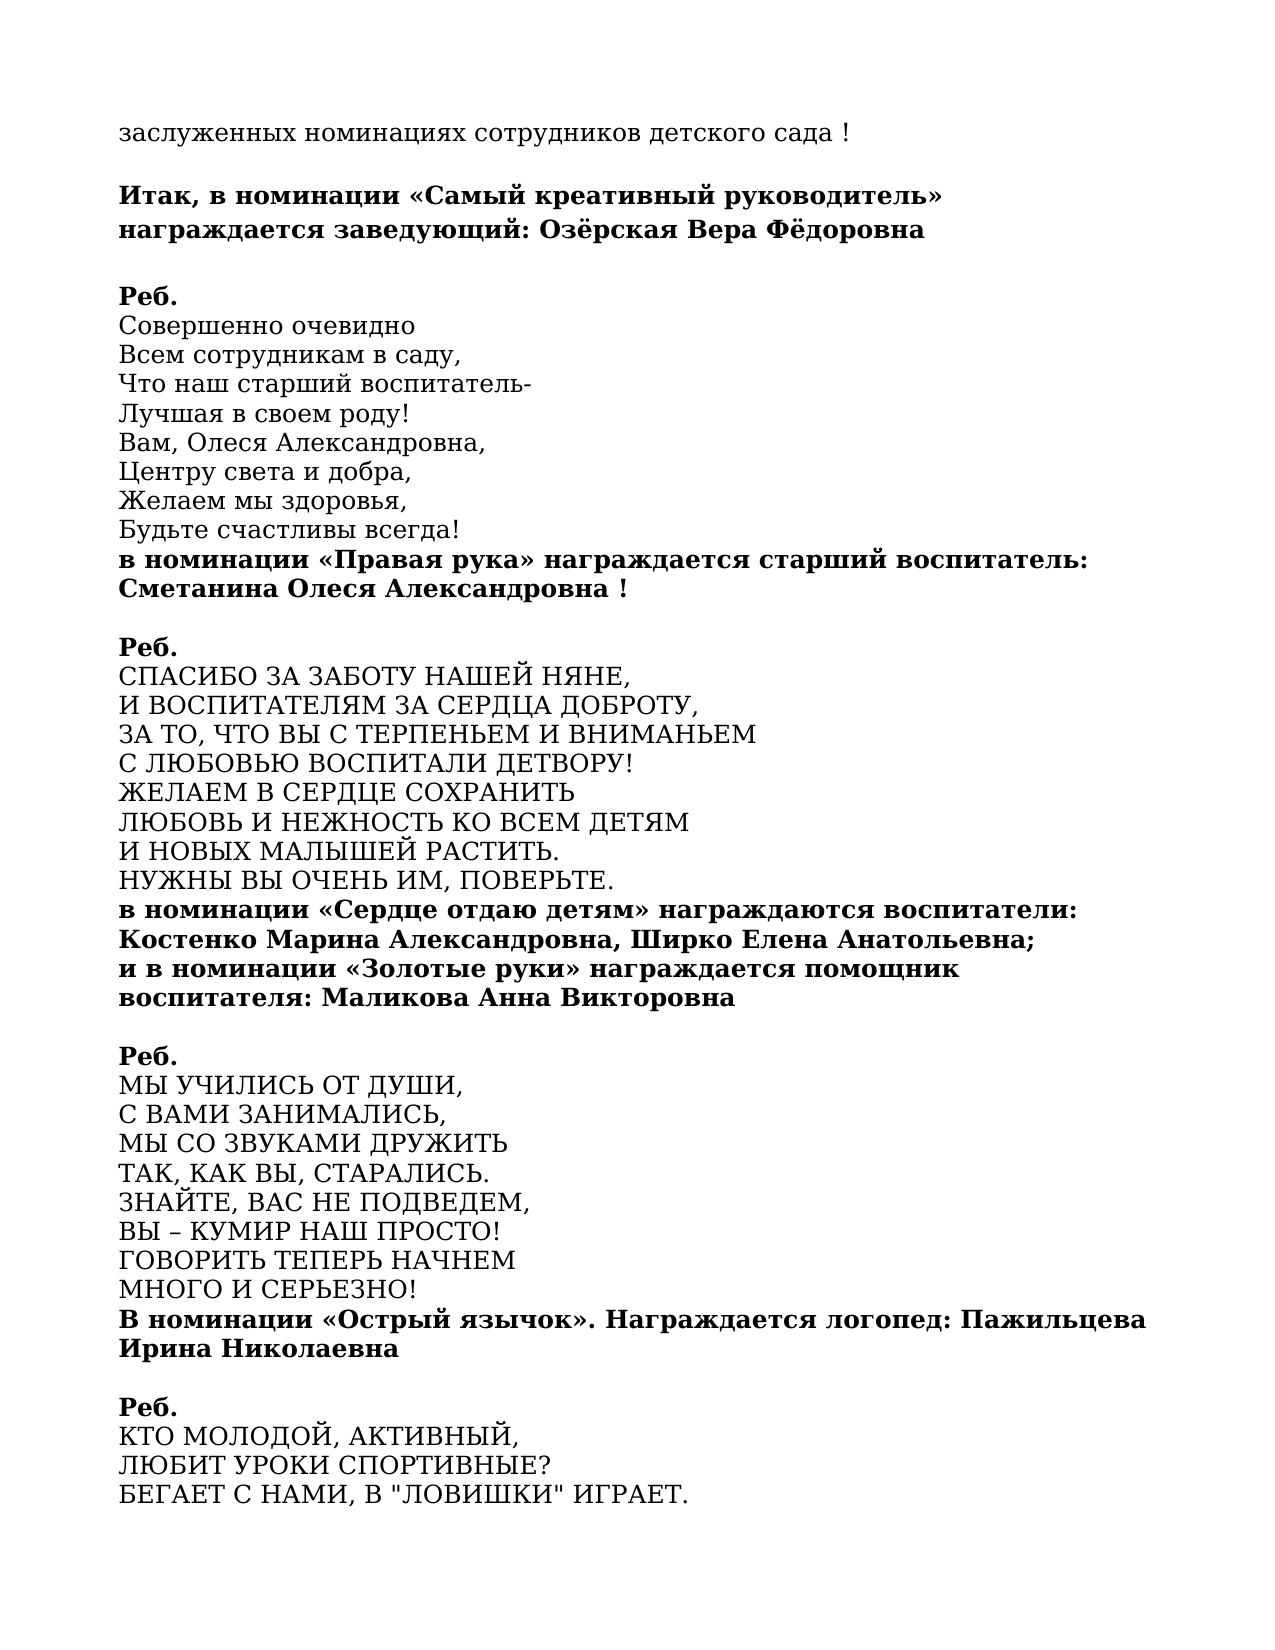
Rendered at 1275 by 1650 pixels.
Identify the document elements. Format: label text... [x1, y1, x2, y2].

text Итак, в номинации «Самый креативный руководитель» награждается заведующий: Озёрская Вера Фёдоровна [118, 181, 1157, 277]
text Реб. Совершенно очевидно Всем сотрудникам в саду, Что наш старший воспитатель- Лучшая в своем роду! Вам, Олеся Александровна, Центру света и добра, Желаем мы здоровья, Будьте счастливы всегда! в номинации «Правая рука» награждается старший воспитатель: Сметанина Олеся Александровна ! [118, 282, 1157, 632]
text Реб. МЫ УЧИЛИСЬ ОТ ДУШИ, С ВАМИ ЗАНИМАЛИСЬ, МЫ СО ЗВУКАМИ ДРУЖИТЬ ТАК, КАК ВЫ, СТАРАЛИСЬ. ЗНАЙТЕ, ВАС НЕ ПОДВЕДЕМ, ВЫ – КУМИР НАШ ПРОСТО! ГОВОРИТЬ ТЕПЕРЬ НАЧНЕМ МНОГО И СЕРЬЕЗНО! В номинации «Острый язычок». Награждается логопед: Пажильцева Ирина Николаевна [118, 1042, 1157, 1392]
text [118, 118, 1157, 147]
text Реб. СПАСИБО ЗА ЗАБОТУ НАШЕЙ НЯНЕ, И ВОСПИТАТЕЛЯМ ЗА СЕРДЦА ДОБРОТУ, ЗА ТО, ЧТО ВЫ С ТЕРПЕНЬЕМ И ВНИМАНЬЕМ С ЛЮБОВЬЮ ВОСПИТАЛИ ДЕТВОРУ! ЖЕЛАЕМ В СЕРДЦЕ СОХРАНИТЬ ЛЮБОВЬ И НЕЖНОСТЬ КО ВСЕМ ДЕТЯМ И НОВЫХ МАЛЫШЕЙ РАСТИТЬ. НУЖНЫ ВЫ ОЧЕНЬ ИМ, ПОВЕРЬТЕ. в номинации «Сердце отдаю детям» награждаются воспитатели: Костенко Марина Александровна, Ширко Елена Анатольевна; и в номинации «Золотые руки» награждается помощник воспитателя: Маликова Анна Викторовна [118, 632, 1157, 1042]
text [118, 1392, 1157, 1509]
